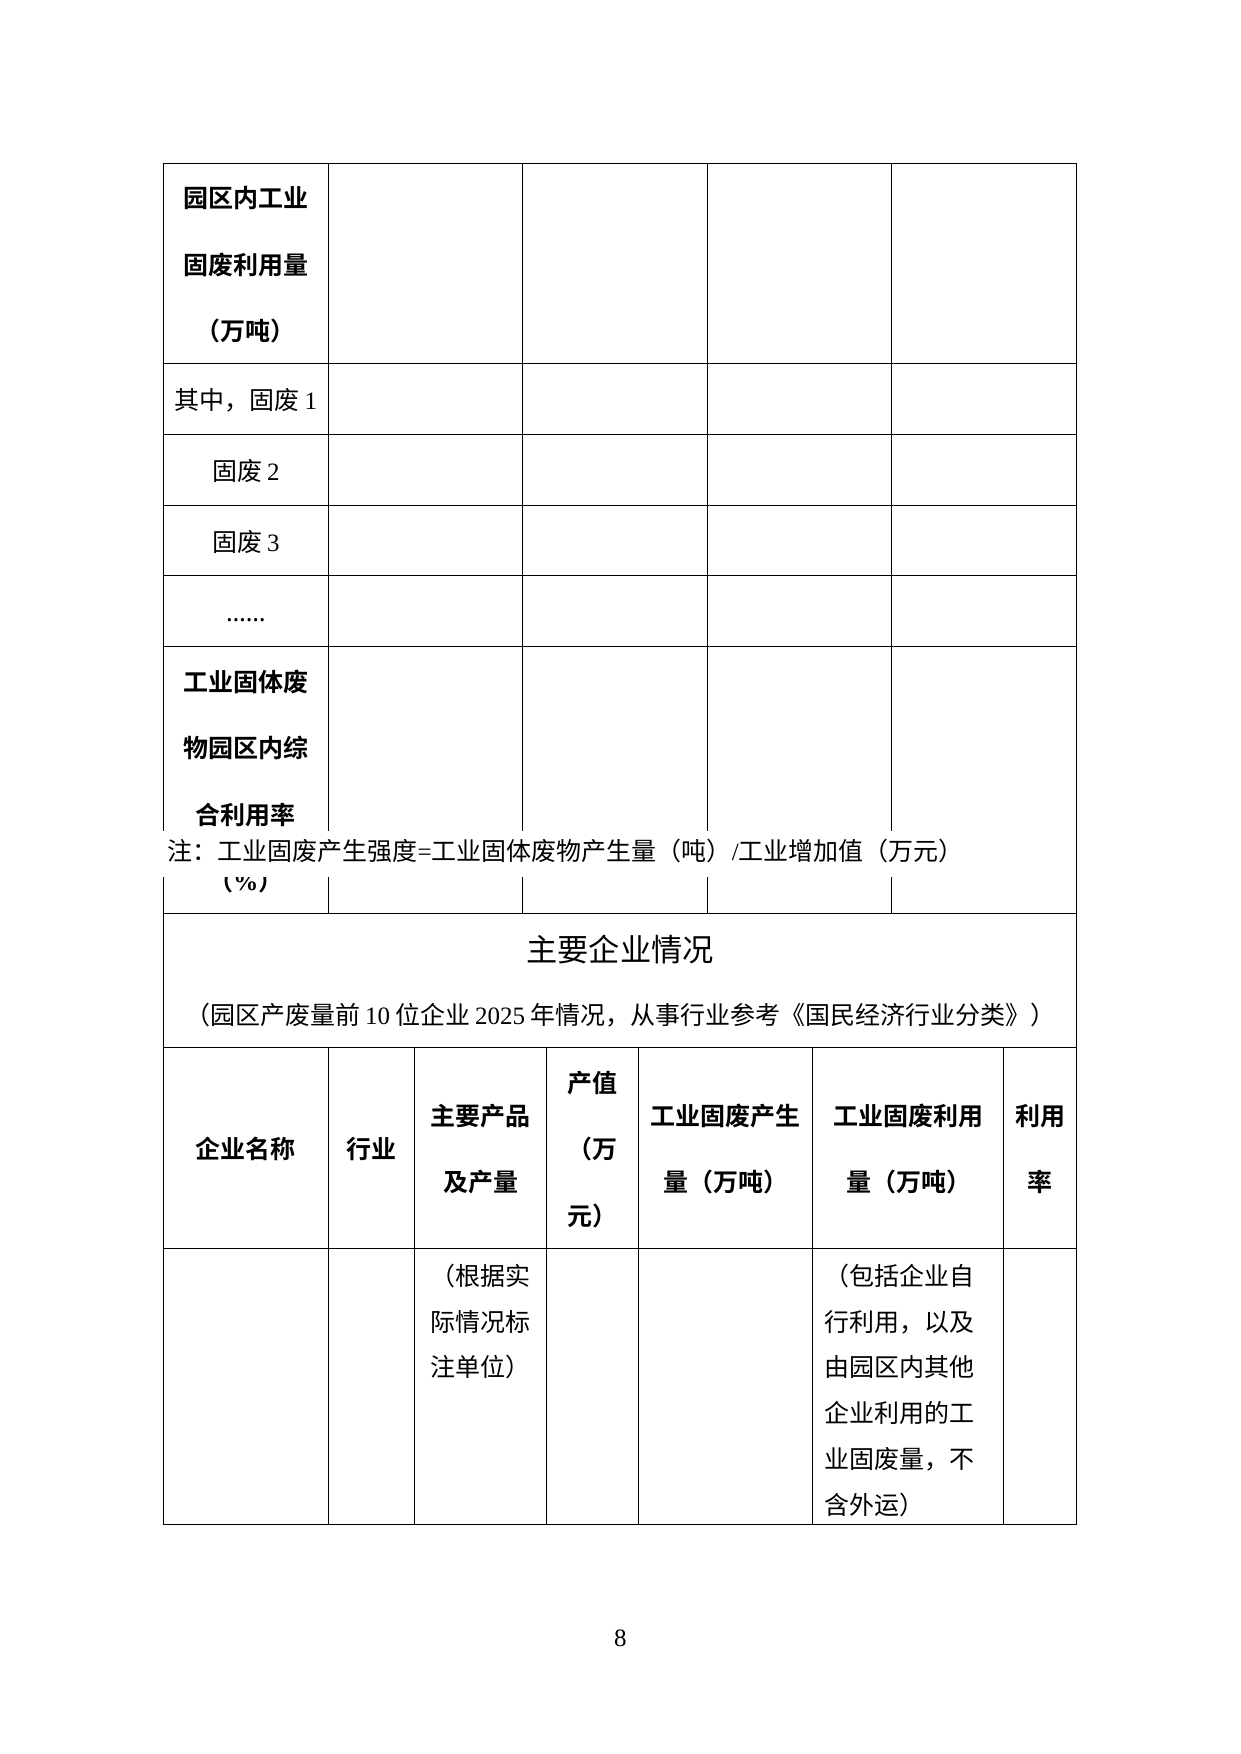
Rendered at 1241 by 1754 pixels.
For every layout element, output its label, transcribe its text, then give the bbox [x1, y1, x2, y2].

table_cell [523, 439, 707, 509]
table_cell （根据实际情况标注单位） [415, 1182, 546, 1457]
table_cell [1004, 1182, 1076, 1457]
table_cell [329, 368, 522, 438]
table_cell [329, 1458, 414, 1552]
table_cell [523, 581, 707, 764]
table_cell 园区内工业固废利用量（万吨） [164, 164, 328, 296]
table_cell 工业固废产生量（万吨） [639, 982, 812, 1181]
table_cell [329, 811, 522, 847]
table_cell 主要产品及产量 [415, 982, 546, 1181]
table_cell [329, 439, 522, 509]
table_cell [329, 298, 522, 367]
table_cell [329, 581, 522, 764]
table_cell 利用率 [1004, 982, 1076, 1181]
table_cell 主要企业情况 （园区产废量前10位企业2025年情况，从事行业参考《国民经济行业分类》） [164, 848, 1076, 981]
table_cell [1004, 1458, 1076, 1552]
table_cell [892, 298, 1076, 367]
table_cell [164, 1182, 328, 1457]
table_cell [164, 1458, 328, 1552]
table_cell （包括企业自行利用，以及由园区内其他企业利用的工业固废量，不含外运） [813, 1182, 1003, 1457]
table_cell …… [164, 510, 328, 580]
table_cell [523, 510, 707, 580]
table_cell [329, 164, 522, 296]
table_cell [639, 1458, 812, 1552]
table_cell [708, 811, 891, 847]
table_cell 固废3 [164, 439, 328, 509]
table_cell [708, 368, 891, 438]
table_cell [892, 439, 1076, 509]
table_cell [892, 164, 1076, 296]
table_cell [523, 811, 707, 847]
table_cell [892, 581, 1076, 847]
table_cell [708, 510, 891, 580]
table_cell 工业固体废物园区内综合利用率（%） [164, 811, 328, 847]
table_cell [547, 1182, 638, 1457]
table_cell 产值（万元） [547, 982, 638, 1181]
table_cell 其中，固废1 [164, 298, 328, 367]
table_cell [708, 439, 891, 509]
table_cell [813, 1458, 1003, 1552]
table_cell [329, 510, 522, 580]
table_cell 工业固体废物园区内综合利用率（%） [164, 581, 328, 764]
table_cell [547, 1458, 638, 1552]
table_cell [523, 164, 707, 296]
table_cell 固废2 [164, 368, 328, 438]
table_cell [708, 581, 891, 764]
table_cell [523, 298, 707, 367]
table_cell [329, 1182, 414, 1457]
table_cell 企业名称 [164, 982, 328, 1181]
table_cell 行业 [329, 982, 414, 1181]
table_cell [708, 164, 891, 296]
table_cell 工业固废利用量（万吨） [813, 982, 1003, 1181]
table_cell [639, 1182, 812, 1457]
table_cell [892, 510, 1076, 580]
table_cell [415, 1458, 546, 1552]
table_cell [523, 368, 707, 438]
table_cell [708, 298, 891, 367]
table_cell [892, 368, 1076, 438]
